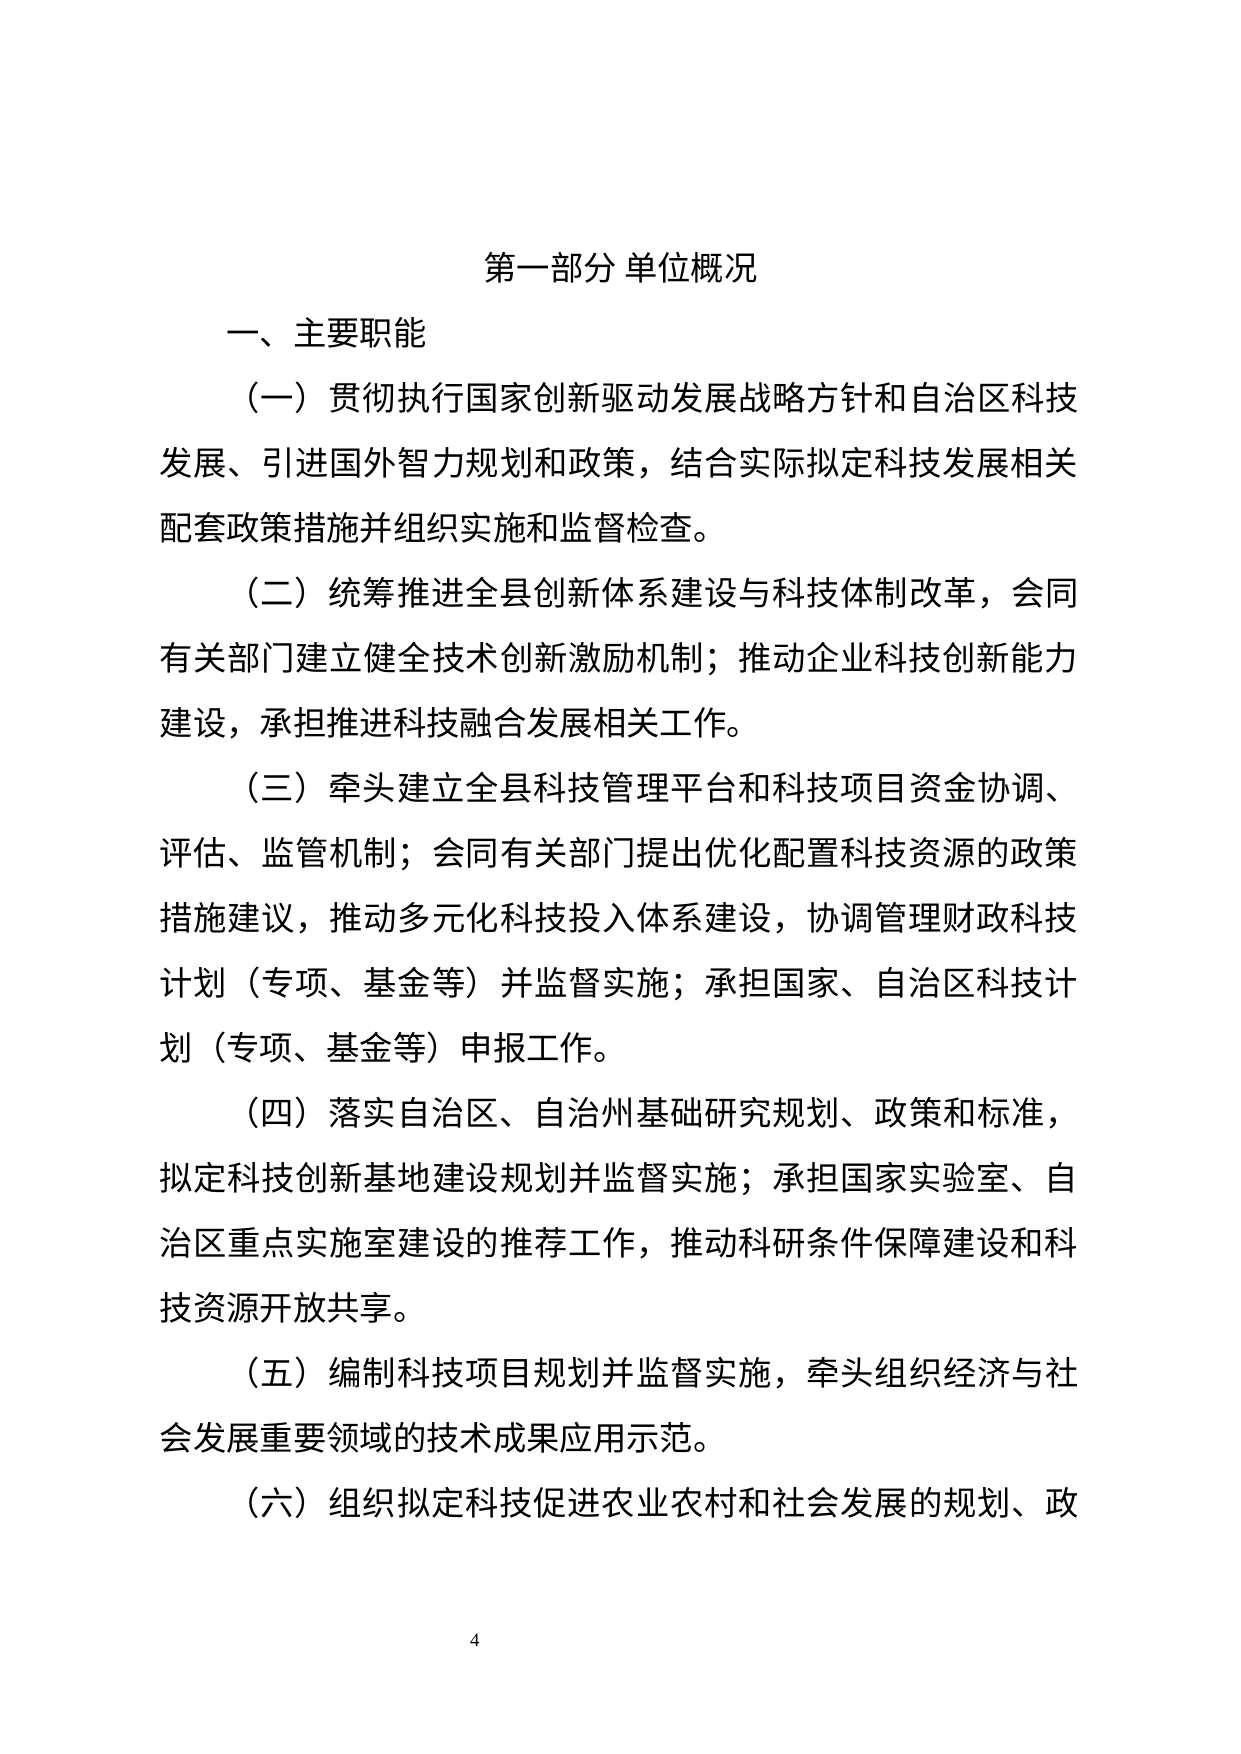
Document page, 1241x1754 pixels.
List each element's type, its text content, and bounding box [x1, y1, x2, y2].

text 第一部分 单位概况 [159, 233, 1081, 298]
text （四）落实自治区、自治州基础研究规划、政策和标准，拟定科技创新基地建设规划并监督实施；承担国家实验室、自治区重点实施室建设的推荐工作，推动科研条件保障建设和科技资源开放共享。 [159, 1078, 1081, 1338]
text 一、主要职能 [159, 298, 1081, 363]
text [159, 1468, 1081, 1533]
text （二）统筹推进全县创新体系建设与科技体制改革，会同有关部门建立健全技术创新激励机制；推动企业科技创新能力建设，承担推进科技融合发展相关工作。 [159, 558, 1081, 753]
text （五）编制科技项目规划并监督实施，牵头组织经济与社会发展重要领域的技术成果应用示范。 [159, 1338, 1081, 1468]
text （三）牵头建立全县科技管理平台和科技项目资金协调、评估、监管机制；会同有关部门提出优化配置科技资源的政策措施建议，推动多元化科技投入体系建设，协调管理财政科技计划（专项、基金等）并监督实施；承担国家、自治区科技计划（专项、基金等）申报工作。 [159, 753, 1081, 1078]
text （一）贯彻执行国家创新驱动发展战略方针和自治区科技发展、引进国外智力规划和政策，结合实际拟定科技发展相关配套政策措施并组织实施和监督检查。 [159, 363, 1081, 558]
